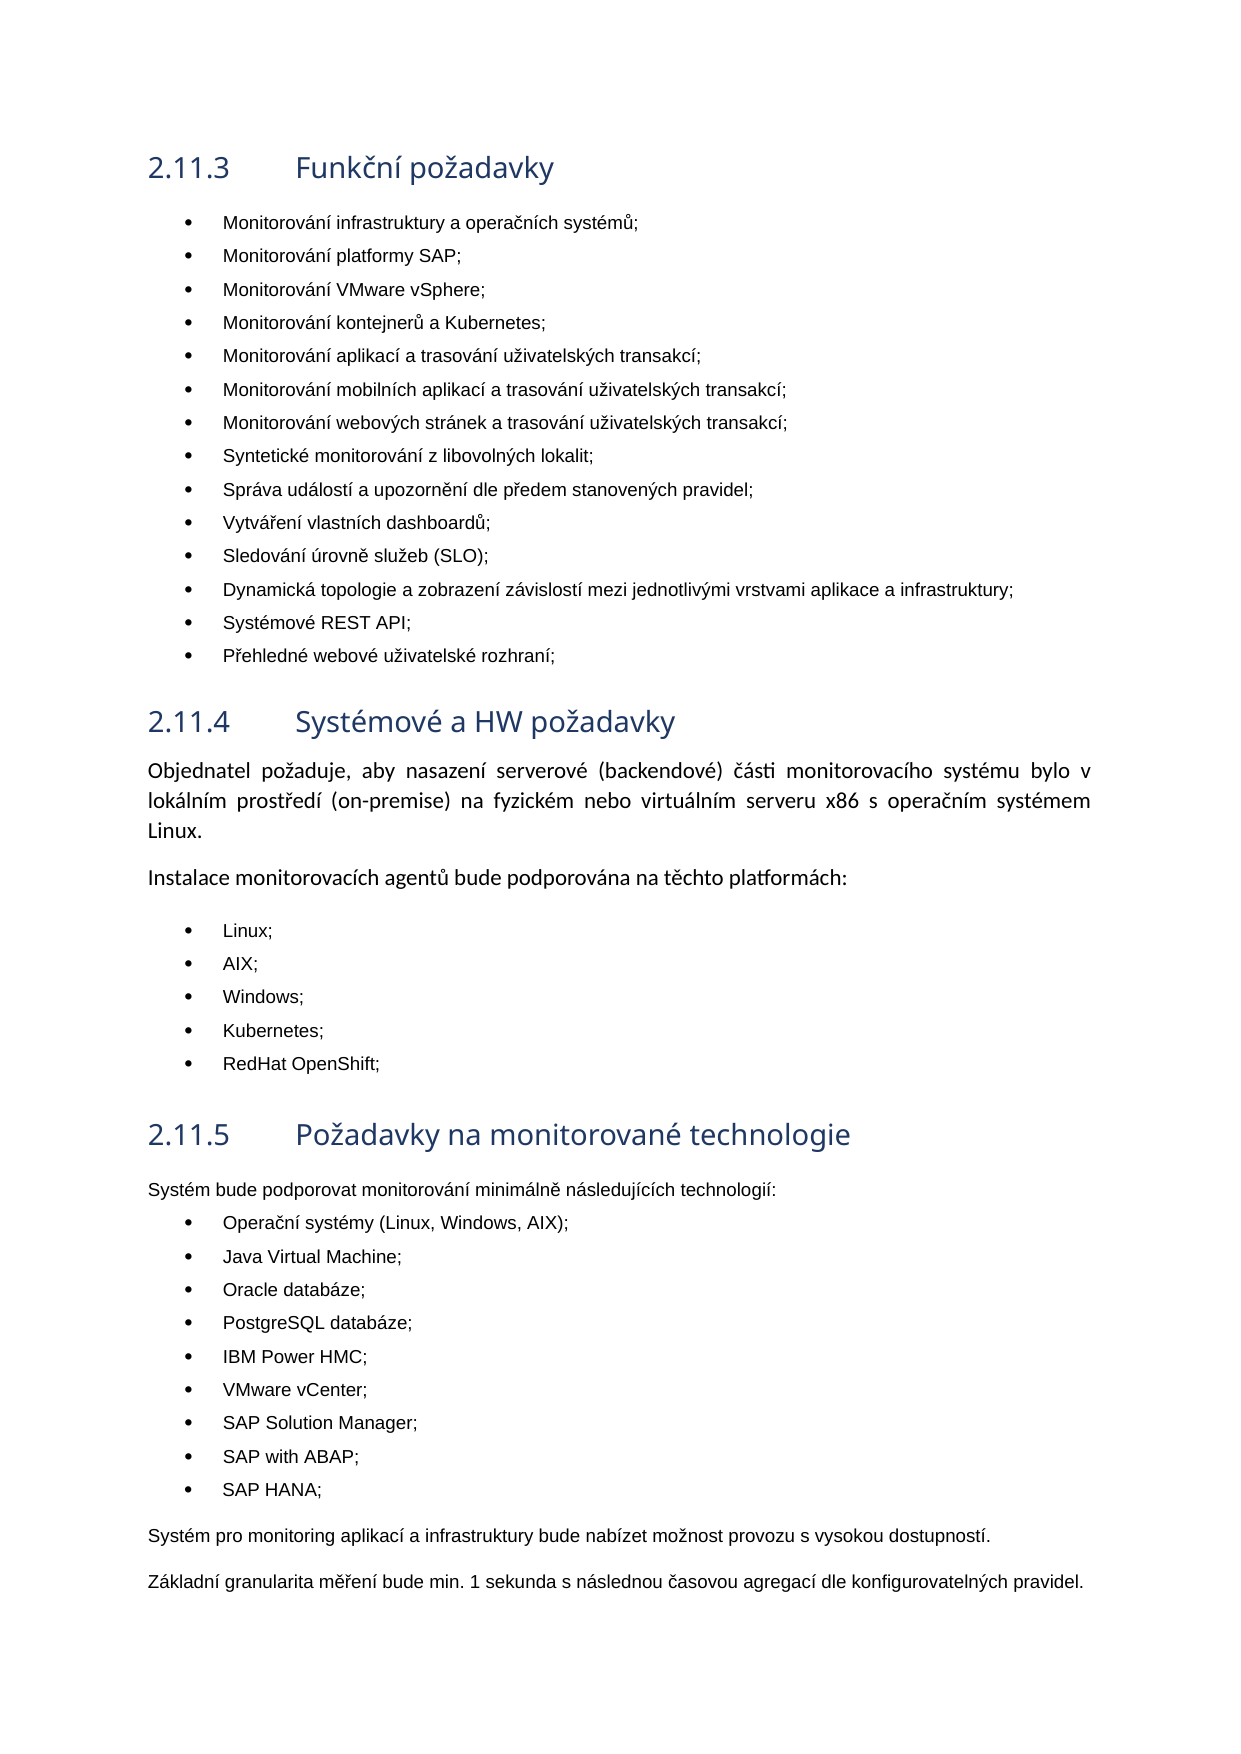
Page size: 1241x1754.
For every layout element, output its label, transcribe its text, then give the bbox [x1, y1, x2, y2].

list Monitorování aplikací a trasování uživatelských transakcí; [185, 336, 1093, 369]
list Monitorování kontejnerů a Kubernetes; [185, 303, 1093, 336]
list Syntetické monitorování z libovolných lokalit; [185, 436, 1093, 469]
list Monitorování platformy SAP; [185, 236, 1093, 269]
text Základní granularita měření bude min. 1 sekunda s následnou časovou agregací dle konfigurovatelných pravidel. [148, 1561, 1093, 1595]
text Instalace monitorovacích agentů bude podporována na těchto platformách: [148, 863, 1093, 891]
list RedHat OpenShift; [185, 1044, 1093, 1077]
list Java Virtual Machine; [185, 1236, 1093, 1270]
list IBM Power HMC; [185, 1336, 1093, 1370]
list SAP with ABAP; [185, 1436, 1093, 1470]
list Monitorování webových stránek a trasování uživatelských transakcí; [185, 403, 1093, 436]
list Sledování úrovně služeb (SLO); [185, 536, 1093, 569]
list Windows; [185, 977, 1093, 1010]
text Systém pro monitoring aplikací a infrastruktury bude nabízet možnost provozu s vysokou dostupností. [148, 1516, 1093, 1549]
list AIX; [185, 944, 1093, 977]
text Systém bude podporovat monitorování minimálně následujících technologií: [148, 1170, 1093, 1203]
list Linux; [185, 910, 1093, 944]
text Objednatel požaduje, aby nasazení serverové (backendové) části monitorovacího systému bylo v lokálním prostředí (on-premise) na fyzickém nebo virtuálním serveru x86 s operačním systémem Linux. [148, 756, 1093, 844]
subtitle Systémové a HW požadavky [148, 701, 1093, 741]
list Přehledné webové uživatelské rozhraní; [185, 636, 1093, 669]
list SAP Solution Manager; [185, 1403, 1093, 1436]
list Správa událostí a upozornění dle předem stanovených pravidel; [185, 469, 1093, 503]
list Monitorování infrastruktury a operačních systémů; [185, 203, 1093, 236]
list Monitorování mobilních aplikací a trasování uživatelských transakcí; [185, 369, 1093, 403]
subtitle Funkční požadavky [148, 148, 1093, 187]
list Monitorování VMware vSphere; [185, 269, 1093, 303]
list Kubernetes; [185, 1010, 1093, 1044]
list Systémové REST API; [185, 603, 1093, 636]
list Operační systémy (Linux, Windows, AIX); [185, 1203, 1093, 1236]
subtitle Požadavky na monitorované technologie [148, 1114, 1093, 1154]
list Vytváření vlastních dashboardů; [185, 503, 1093, 536]
list Dynamická topologie a zobrazení závislostí mezi jednotlivými vrstvami aplikace a infrastruktury; [185, 569, 1093, 603]
list VMware vCenter; [185, 1370, 1093, 1403]
list SAP HANA; [185, 1470, 1093, 1503]
list PostgreSQL databáze; [185, 1303, 1093, 1336]
list Oracle databáze; [185, 1270, 1093, 1303]
